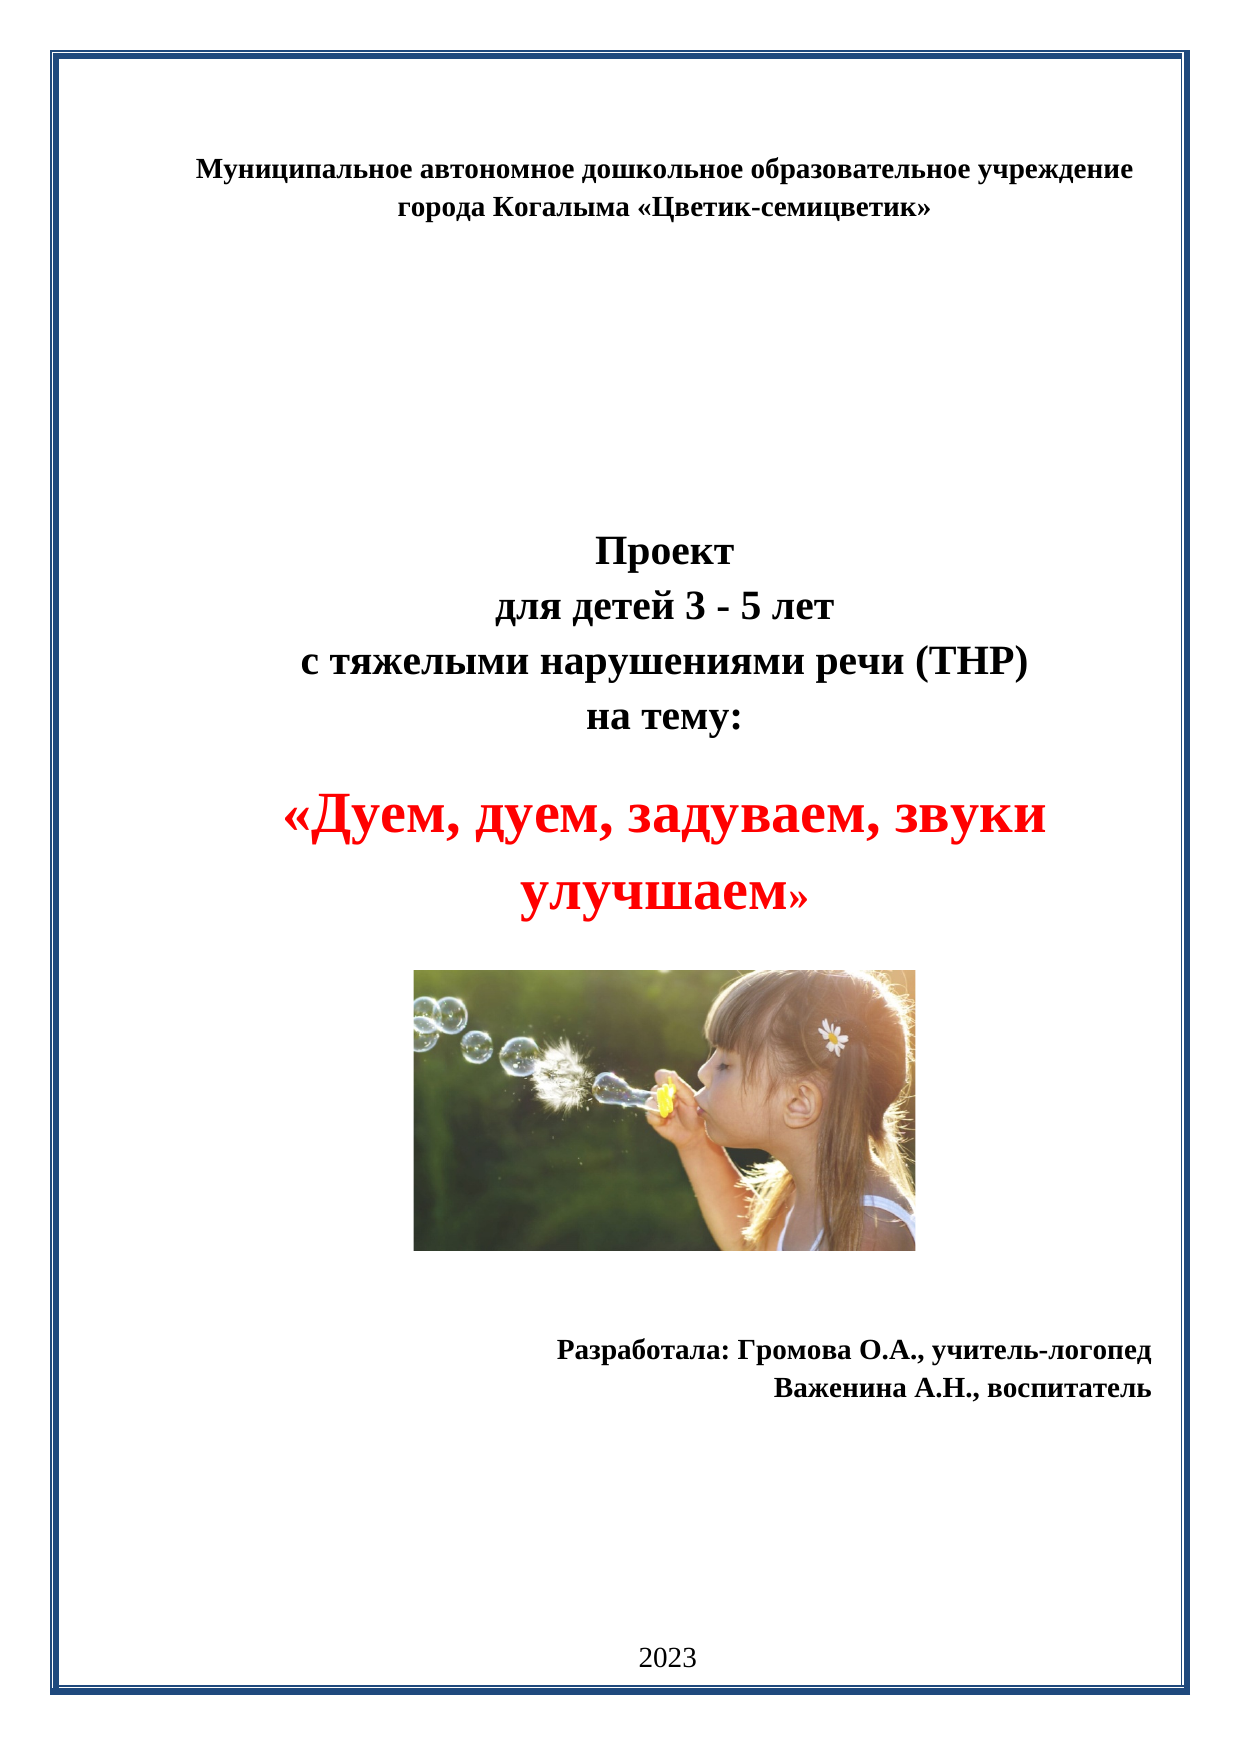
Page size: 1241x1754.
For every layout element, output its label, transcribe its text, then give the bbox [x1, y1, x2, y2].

text на тему: [177, 691, 1152, 739]
text с тяжелыми нарушениями речи (ТНР) [177, 636, 1152, 684]
text Важенина А.Н., воспитатель [177, 1371, 1152, 1404]
text «Дуем, дуем, задуваем, звуки улучшаем» [177, 778, 1152, 922]
picture [413, 970, 916, 1251]
text Разработала: Громова О.А., учитель-логопед [177, 1332, 1152, 1366]
text Проект [177, 526, 1152, 573]
text Муниципальное автономное дошкольное образовательное учреждение города Когалыма «Цветик-семицветик» [177, 151, 1152, 223]
text для детей 3 - 5 лет [177, 581, 1152, 628]
